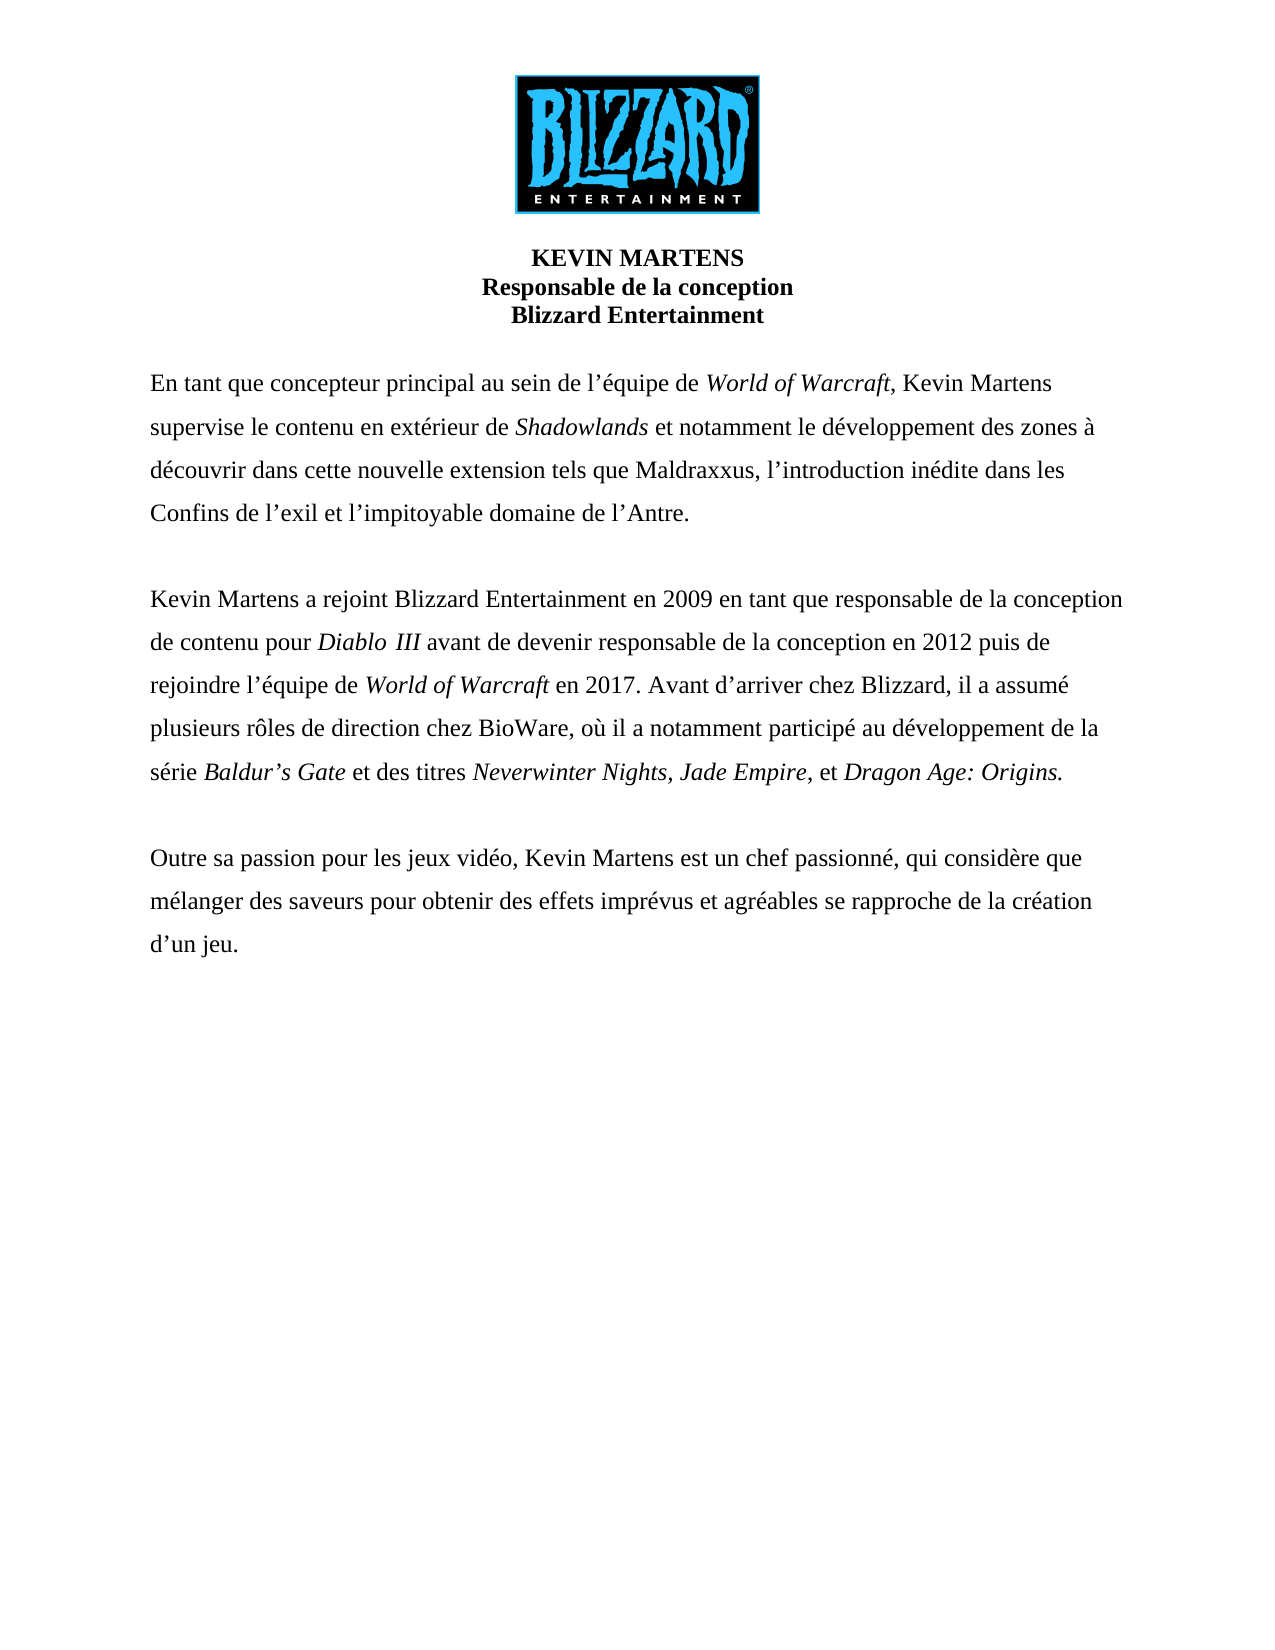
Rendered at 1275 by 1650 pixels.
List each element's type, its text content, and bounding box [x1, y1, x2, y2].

text En tant que concepteur principal au sein de l’équipe de World of Warcraft, Kevin Martens supervise le contenu en extérieur de Shadowlands et notamment le développement des zones à découvrir dans cette nouvelle extension tels que Maldraxxus, l’introduction inédite dans les Confins de l’exil et l’impitoyable domaine de l’Antre. [150, 368, 1125, 527]
text KEVIN MARTENS [150, 243, 1125, 272]
text Responsable de la conception [150, 272, 1125, 300]
picture [515, 75, 760, 214]
text Outre sa passion pour les jeux vidéo, Kevin Martens est un chef passionné, qui considère que mélanger des saveurs pour obtenir des effets imprévus et agréables se rapproche de la création d’un jeu. [150, 843, 1125, 958]
text Kevin Martens a rejoint Blizzard Entertainment en 2009 en tant que responsable de la conception de contenu pour Diablo III avant de devenir responsable de la conception en 2012 puis de rejoindre l’équipe de World of Warcraft en 2017. Avant d’arriver chez Blizzard, il a assumé plusieurs rôles de direction chez BioWare, où il a notamment participé au développement de la série Baldur’s Gate et des titres Neverwinter Nights, Jade Empire, et Dragon Age: Origins. [150, 584, 1125, 785]
text Blizzard Entertainment [150, 300, 1125, 329]
